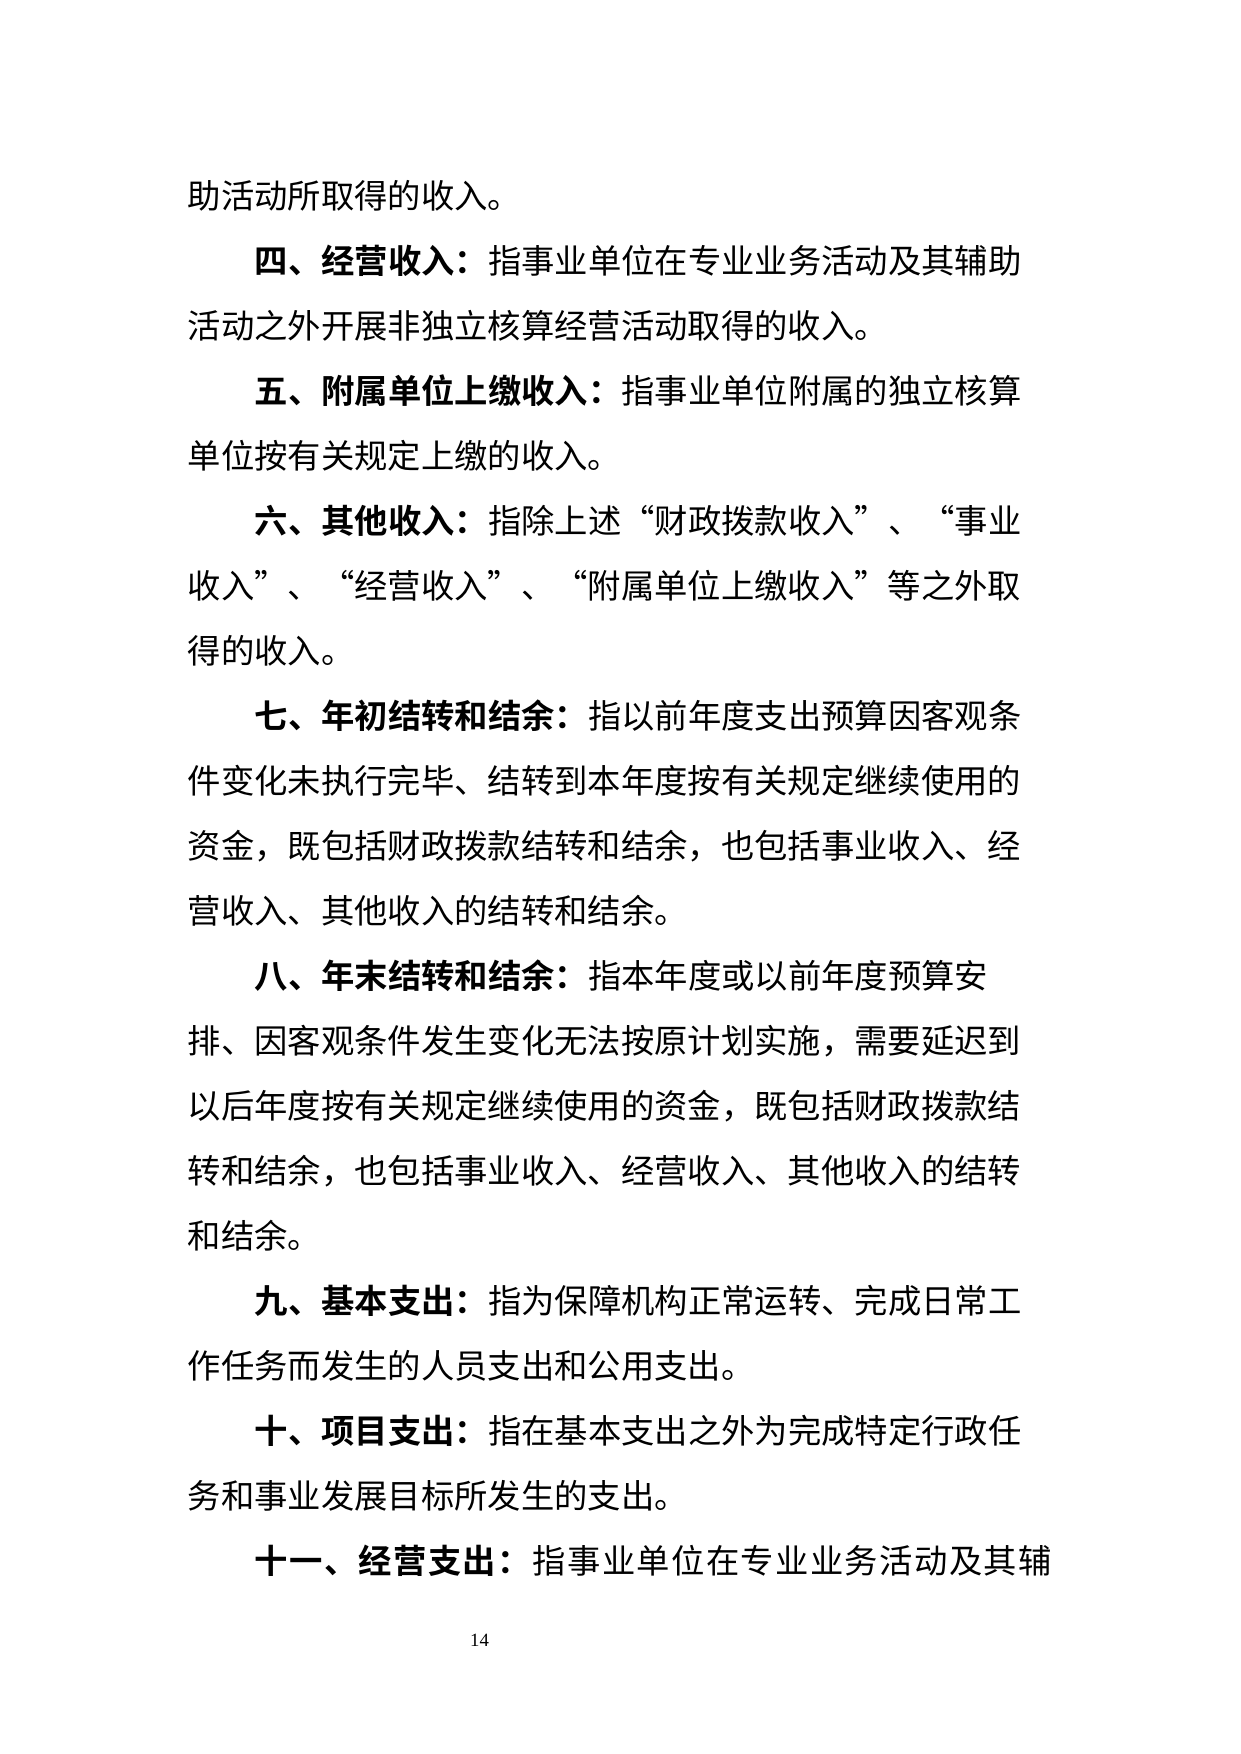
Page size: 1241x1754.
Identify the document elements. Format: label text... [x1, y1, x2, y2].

text 四、经营收入：指事业单位在专业业务活动及其辅助活动之外开展非独立核算经营活动取得的收入。 [187, 227, 1053, 357]
text 十、项目支出：指在基本支出之外为完成特定行政任务和事业发展目标所发生的支出。 [187, 1397, 1053, 1527]
text 八、年末结转和结余：指本年度或以前年度预算安排、因客观条件发生变化无法按原计划实施，需要延迟到以后年度按有关规定继续使用的资金，既包括财政拨款结转和结余，也包括事业收入、经营收入、其他收入的结转和结余。 [187, 942, 1053, 1267]
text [187, 1527, 1053, 1592]
text 五、附属单位上缴收入：指事业单位附属的独立核算单位按有关规定上缴的收入。 [187, 357, 1053, 487]
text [187, 162, 1053, 227]
text 九、基本支出：指为保障机构正常运转、完成日常工作任务而发生的人员支出和公用支出。 [187, 1267, 1053, 1397]
text 六、其他收入：指除上述“财政拨款收入”、“事业收入”、“经营收入”、“附属单位上缴收入”等之外取得的收入。 [187, 487, 1053, 682]
text 七、年初结转和结余：指以前年度支出预算因客观条件变化未执行完毕、结转到本年度按有关规定继续使用的资金，既包括财政拨款结转和结余，也包括事业收入、经营收入、其他收入的结转和结余。 [187, 682, 1053, 942]
